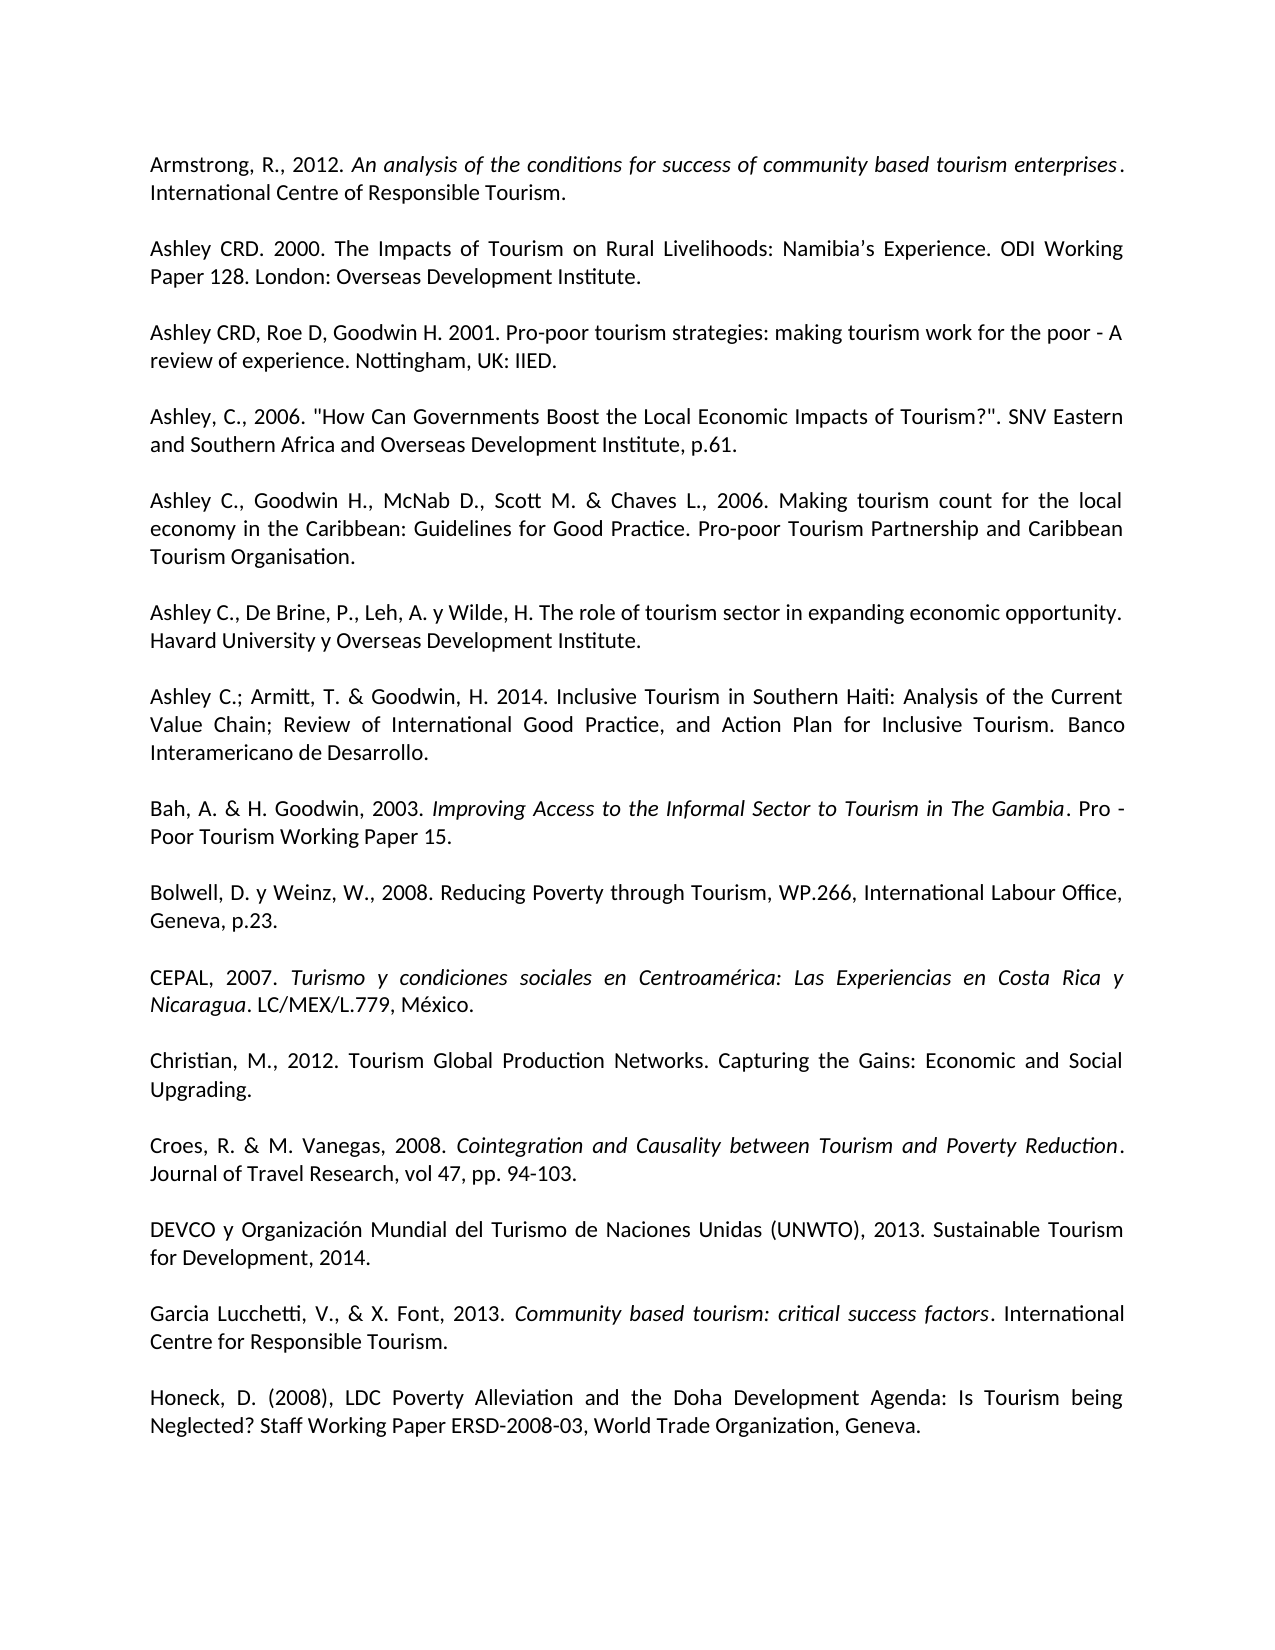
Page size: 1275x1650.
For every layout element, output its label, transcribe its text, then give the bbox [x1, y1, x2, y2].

text Christian, M., 2012. Tourism Global Production Networks. Capturing the Gains: Economic and Social Upgrading. [150, 1047, 1125, 1103]
text DEVCO y Organización Mundial del Turismo de Naciones Unidas (UNWTO), 2013. Sustainable Tourism for Development, 2014. [150, 1215, 1125, 1271]
text Croes, R. & M. Vanegas, 2008. Cointegration and Causality between Tourism and Poverty Reduction. Journal of Travel Research, vol 47, pp. 94-103. [150, 1131, 1125, 1187]
text Ashley CRD. 2000. The Impacts of Tourism on Rural Livelihoods: Namibia’s Experience. ODI Working Paper 128. London: Overseas Development Institute. [150, 234, 1125, 290]
text CEPAL, 2007. Turismo y condiciones sociales en Centroamérica: Las Experiencias en Costa Rica y Nicaragua. LC/MEX/L.779, México. [150, 963, 1125, 1019]
text Garcia Lucchetti, V., & X. Font, 2013. Community based tourism: critical success factors. International Centre for Responsible Tourism. [150, 1299, 1125, 1355]
text Armstrong, R., 2012. An analysis of the conditions for success of community based tourism enterprises. International Centre of Responsible Tourism. [150, 150, 1125, 206]
text Ashley C., Goodwin H., McNab D., Scott M. & Chaves L., 2006. Making tourism count for the local economy in the Caribbean: Guidelines for Good Practice. Pro-poor Tourism Partnership and Caribbean Tourism Organisation. [150, 486, 1125, 570]
text Ashley C., De Brine, P., Leh, A. y Wilde, H. The role of tourism sector in expanding economic opportunity. Havard University y Overseas Development Institute. [150, 598, 1125, 654]
text Honeck, D. (2008), LDC Poverty Alleviation and the Doha Development Agenda: Is Tourism being Neglected? Staff Working Paper ERSD-2008-03, World Trade Organization, Geneva. [150, 1383, 1125, 1439]
text Ashley CRD, Roe D, Goodwin H. 2001. Pro-poor tourism strategies: making tourism work for the poor - A review of experience. Nottingham, UK: IIED. [150, 318, 1125, 374]
text Bah, A. & H. Goodwin, 2003. Improving Access to the Informal Sector to Tourism in The Gambia. Pro -Poor Tourism Working Paper 15. [150, 794, 1125, 851]
text Ashley, C., 2006. "How Can Governments Boost the Local Economic Impacts of Tourism?". SNV Eastern and Southern Africa and Overseas Development Institute, p.61. [150, 402, 1125, 458]
text Ashley C.; Armitt, T. & Goodwin, H. 2014. Inclusive Tourism in Southern Haiti: Analysis of the Current Value Chain; Review of International Good Practice, and Action Plan for Inclusive Tourism. Banco Interamericano de Desarrollo. [150, 682, 1125, 766]
text Bolwell, D. y Weinz, W., 2008. Reducing Poverty through Tourism, WP.266, International Labour Office, Geneva, p.23. [150, 878, 1125, 934]
